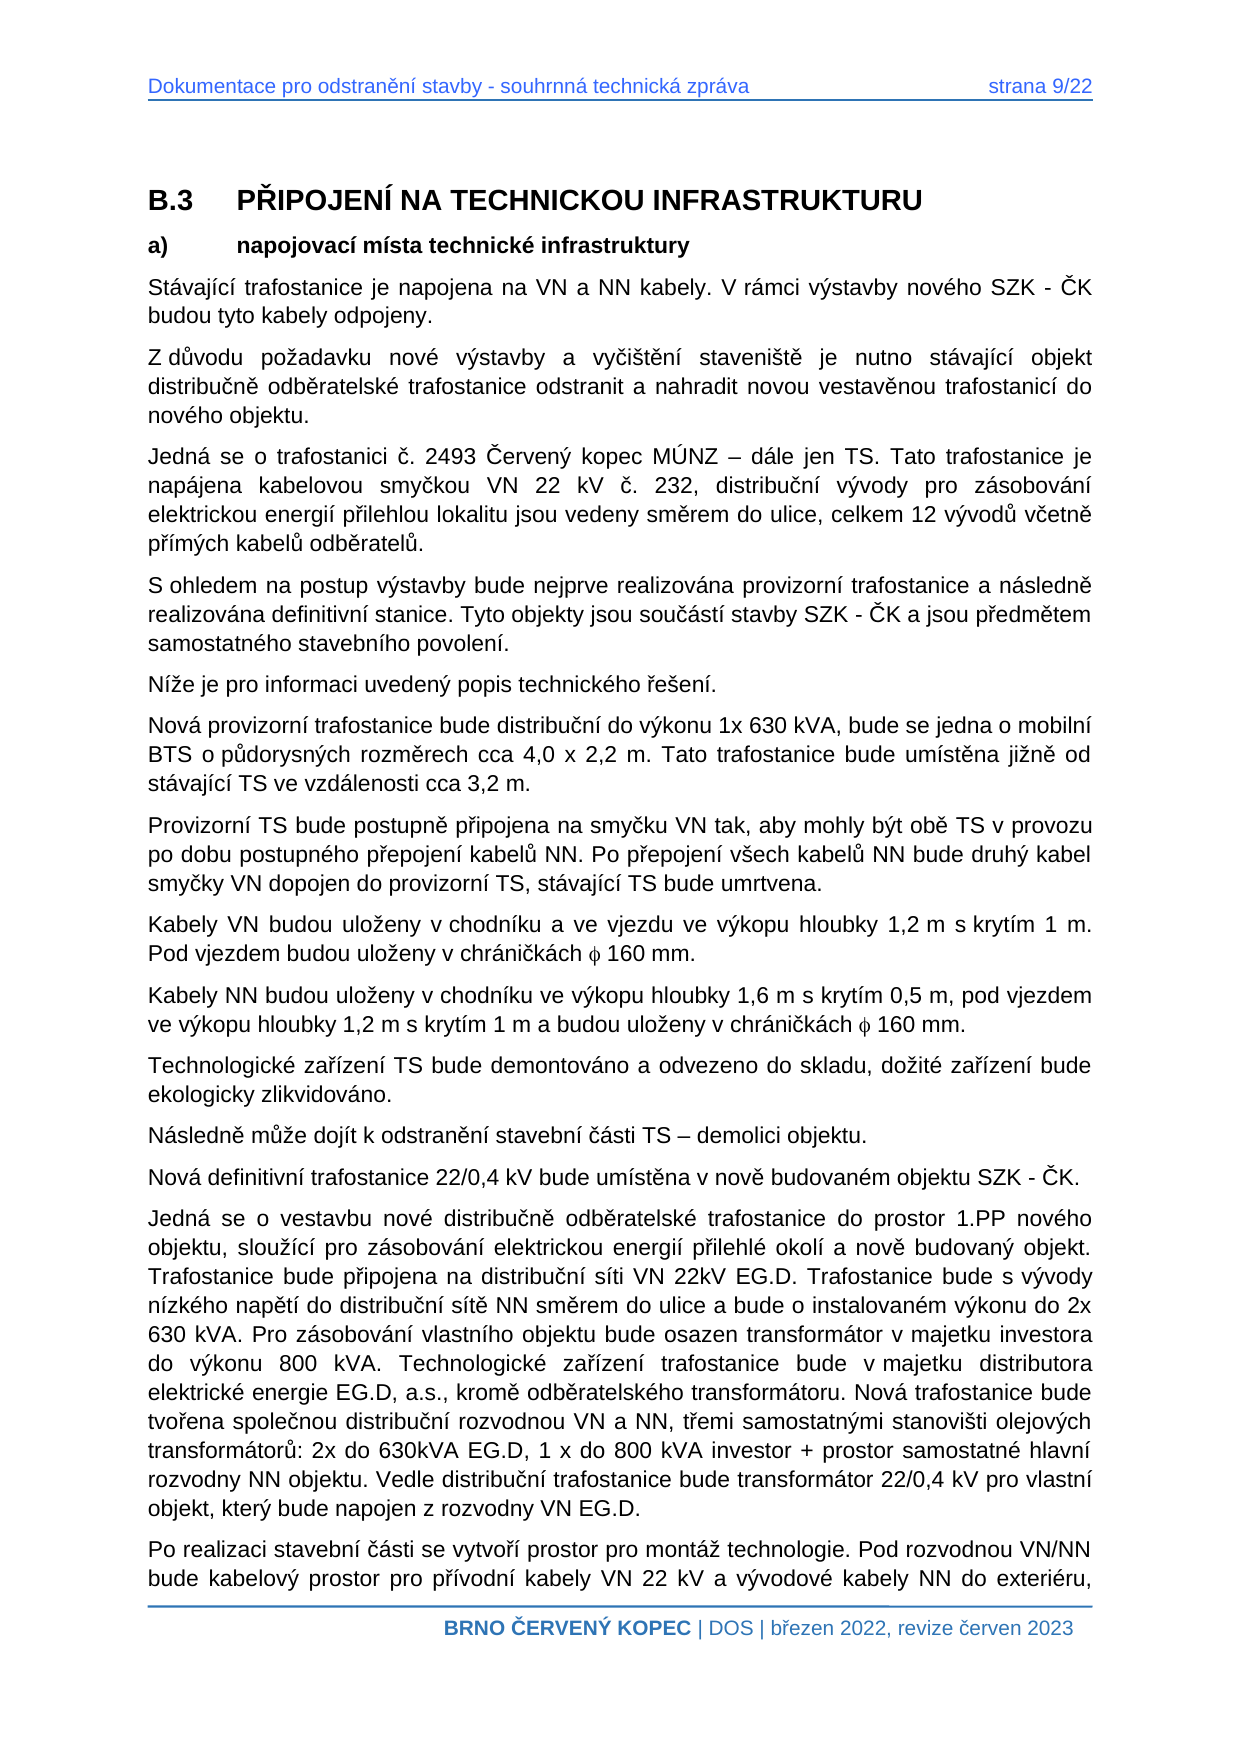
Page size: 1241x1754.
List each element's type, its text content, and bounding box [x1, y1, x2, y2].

text a) napojovací místa technické infrastruktury [148, 232, 1092, 258]
text B.3 Připojení na technickou infrastrukturu [148, 183, 1092, 216]
text Kabely NN budou uloženy v chodníku ve výkopu hloubky 1,6 m s krytím 0,5 m, pod vjezdem ve výkopu hloubky 1,2 m s krytím 1 m a budou uloženy v chráničkách 160 mm. [148, 982, 1092, 1037]
text Následně může dojít k odstranění stavební části TS – demolici objektu. [148, 1122, 1092, 1149]
text S ohledem na postup výstavby bude nejprve realizována provizorní trafostanice a následně realizována definitivní stanice. Tyto objekty jsou součástí stavby SZK - ČK a jsou předmětem samostatného stavebního povolení. [148, 572, 1092, 656]
text Stávající trafostanice je napojena na VN a NN kabely. V rámci výstavby nového SZK - ČK budou tyto kabely odpojeny. [148, 273, 1092, 329]
text Níže je pro informaci uvedený popis technického řešení. [148, 671, 1092, 697]
text Nová definitivní trafostanice 22/0,4 kV bude umístěna v nově budovaném objektu SZK - ČK. [148, 1164, 1092, 1190]
text Nová provizorní trafostanice bude distribuční do výkonu 1x 630 kVA, bude se jedna o mobilní BTS o půdorysných rozměrech cca 4,0 x 2,2 m. Tato trafostanice bude umístěna jižně od stávající TS ve vzdálenosti cca 3,2 m. [148, 712, 1092, 797]
text Jedná se o trafostanici č. 2493 Červený kopec MÚNZ – dále jen TS. Tato trafostanice je napájena kabelovou smyčkou VN 22 kV č. 232, distribuční vývody pro zásobování elektrickou energií přilehlou lokalitu jsou vedeny směrem do ulice, celkem 12 vývodů včetně přímých kabelů odběratelů. [148, 443, 1092, 557]
text Technologické zařízení TS bude demontováno a odvezeno do skladu, dožité zařízení bude ekologicky zlikvidováno. [148, 1052, 1092, 1107]
text Z důvodu požadavku nové výstavby a vyčištění staveniště je nutno stávající objekt distribučně odběratelské trafostanice odstranit a nahradit novou vestavěnou trafostanicí do nového objektu. [148, 344, 1092, 428]
text Jedná se o vestavbu nové distribučně odběratelské trafostanice do prostor 1.PP nového objektu, sloužící pro zásobování elektrickou energií přilehlé okolí a nově budovaný objekt. Trafostanice bude připojena na distribuční síti VN 22kV EG.D. Trafostanice bude s vývody nízkého napětí do distribuční sítě NN směrem do ulice a bude o instalovaném výkonu do 2x 630 kVA. Pro zásobování vlastního objektu bude osazen transformátor v majetku investora do výkonu 800 kVA. Technologické zařízení trafostanice bude v majetku distributora elektrické energie EG.D, a.s., kromě odběratelského transformátoru. Nová trafostanice bude tvořena společnou distribuční rozvodnou VN a NN, třemi samostatnými stanovišti olejových transformátorů: 2x do 630kVA EG.D, 1 x do 800 kVA investor + prostor samostatné hlavní rozvodny NN objektu. Vedle distribuční trafostanice bude transformátor 22/0,4 kV pro vlastní objekt, který bude napojen z rozvodny VN EG.D. [148, 1205, 1092, 1521]
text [148, 1536, 1092, 1592]
text Provizorní TS bude postupně připojena na smyčku VN tak, aby mohly být obě TS v provozu po dobu postupného přepojení kabelů NN. Po přepojení všech kabelů NN bude druhý kabel smyčky VN dopojen do provizorní TS, stávající TS bude umrtvena. [148, 812, 1092, 896]
text Kabely VN budou uloženy v chodníku a ve vjezdu ve výkopu hloubky 1,2 m s krytím 1 m. Pod vjezdem budou uloženy v chráničkách 160 mm. [148, 911, 1092, 967]
